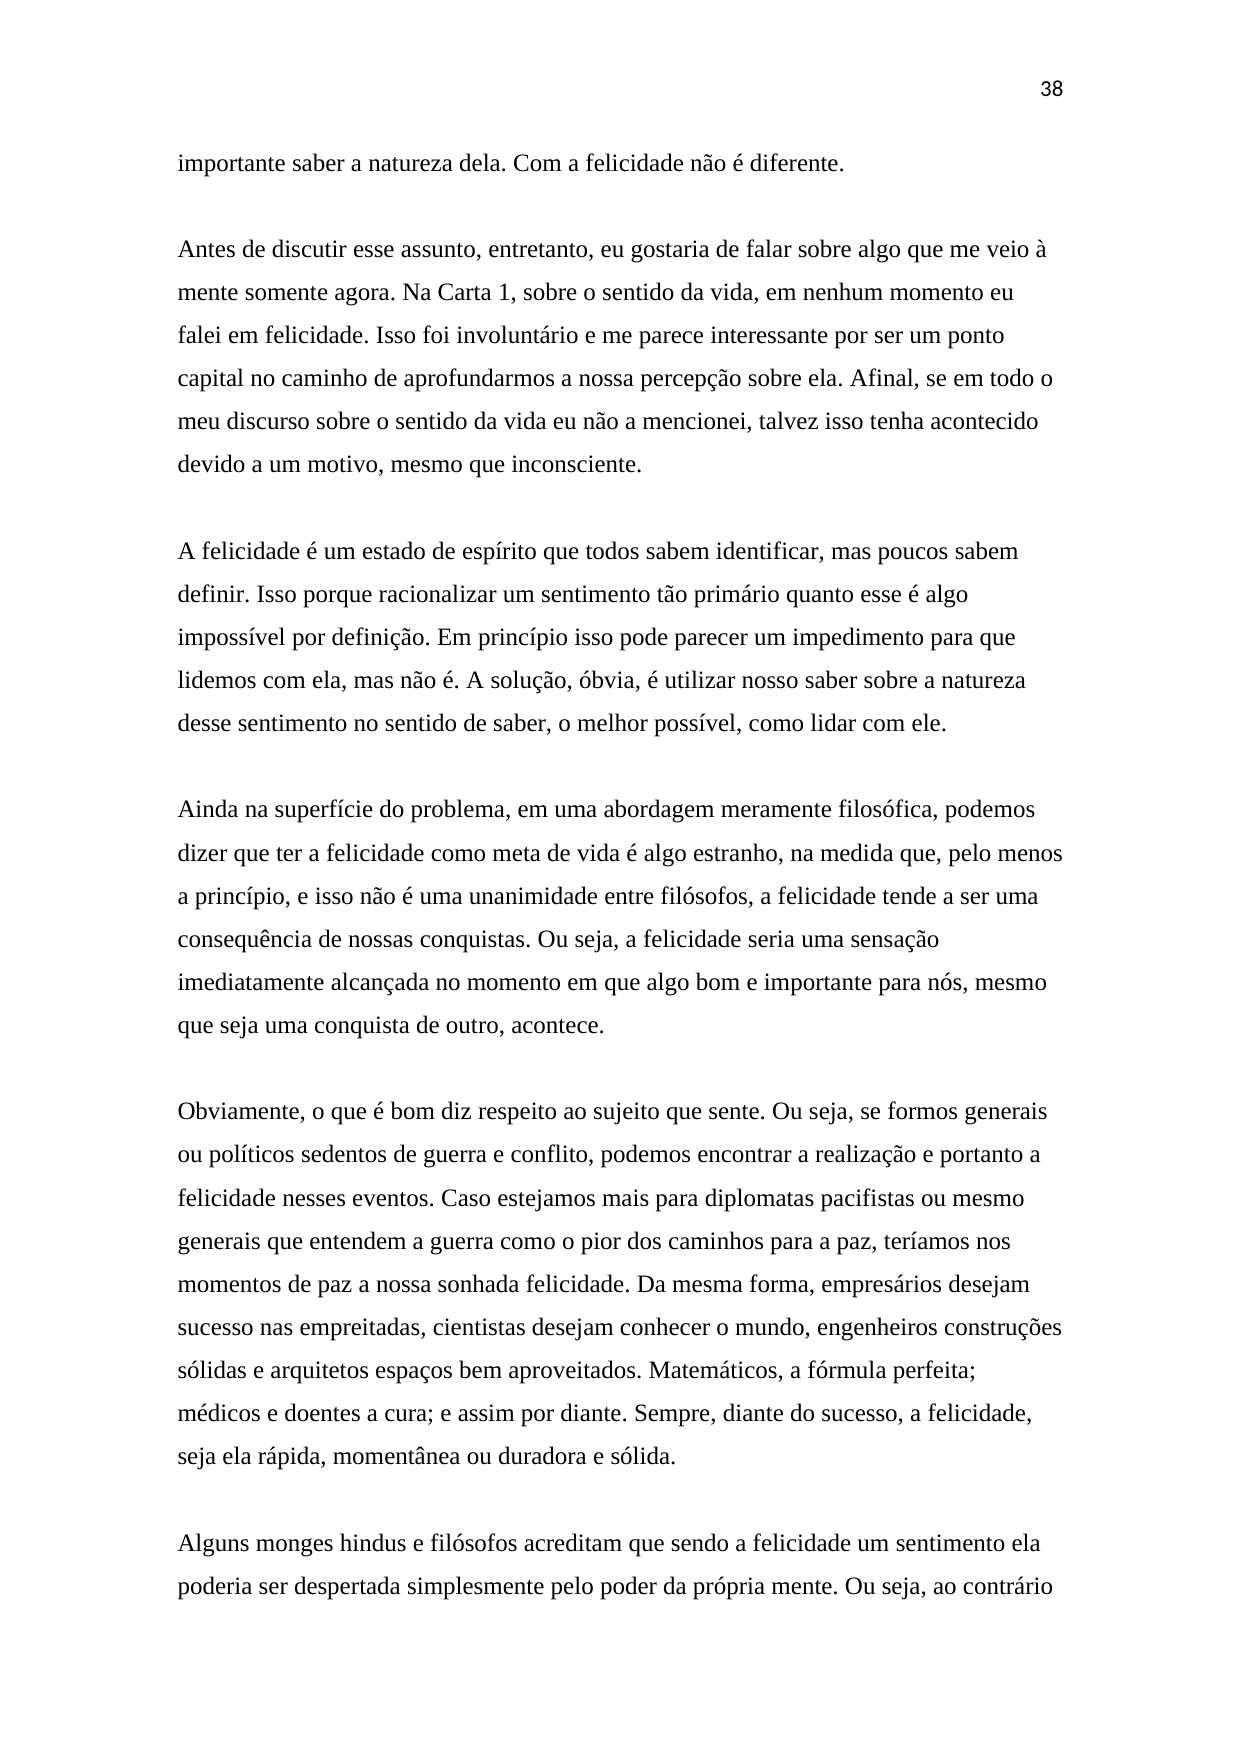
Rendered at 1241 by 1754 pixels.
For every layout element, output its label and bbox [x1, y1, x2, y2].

text [177, 148, 1063, 1599]
